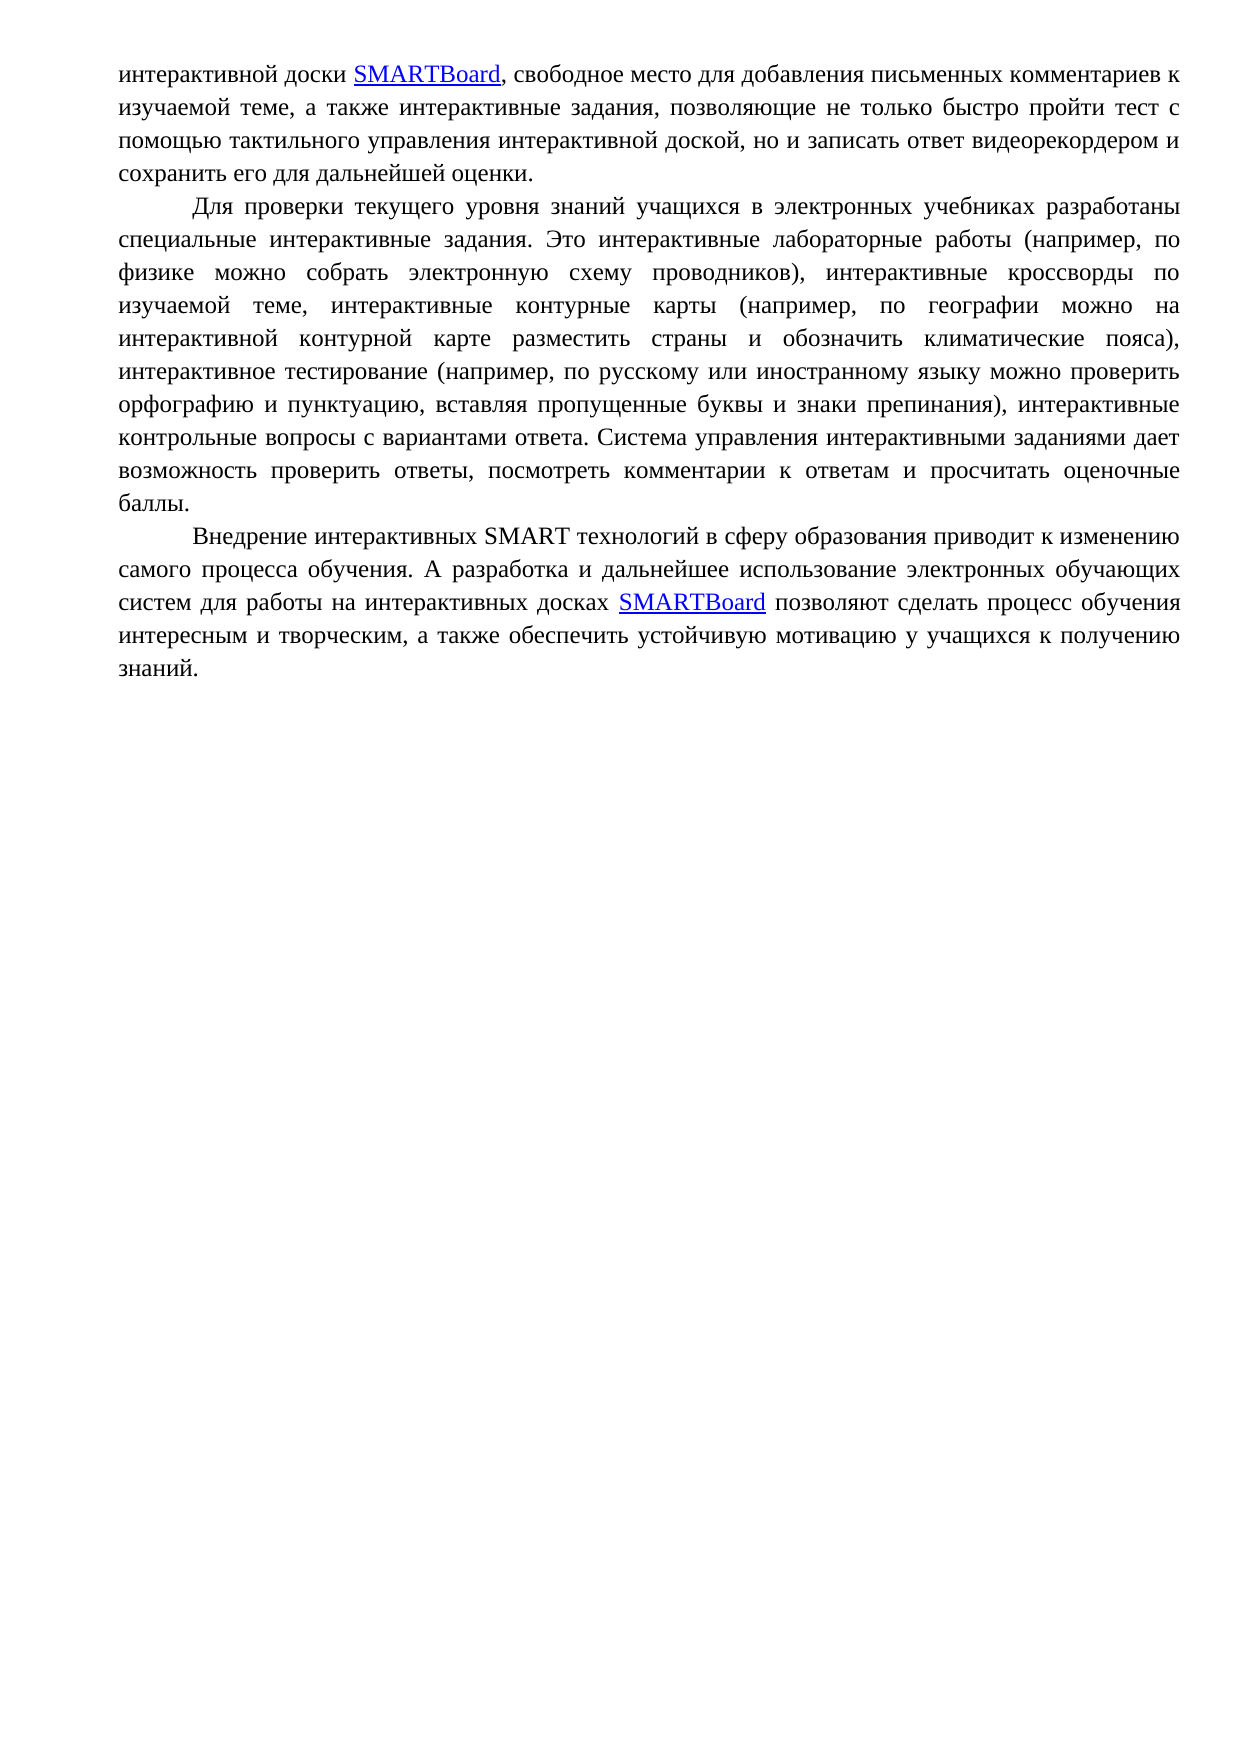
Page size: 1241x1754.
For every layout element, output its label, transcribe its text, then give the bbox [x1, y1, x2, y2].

text Внедрение интерактивных SMART технологий в сферу образования приводит к изменению самого процесса обучения. А разработка и дальнейшее использование электронных обучающих систем для работы на интерактивных досках SMARTBoard позволяют сделать процесс обучения интересным и творческим, а также обеспечить устойчивую мотивацию у учащихся к получению знаний. [118, 521, 1181, 682]
text Для проверки текущего уровня знаний учащихся в электронных учебниках разработаны специальные интерактивные задания. Это интерактивные лабораторные работы (например, по физике можно собрать электронную схему проводников), интерактивные кроссворды по изучаемой теме, интерактивные контурные карты (например, по географии можно на интерактивной контурной карте разместить страны и обозначить климатические пояса), интерактивное тестирование (например, по русскому или иностранному языку можно проверить орфографию и пунктуацию, вставляя пропущенные буквы и знаки препинания), интерактивные контрольные вопросы с вариантами ответа. Система управления интерактивными заданиями дает возможность проверить ответы, посмотреть комментарии к ответам и просчитать оценочные баллы. [118, 191, 1181, 517]
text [118, 59, 1181, 187]
